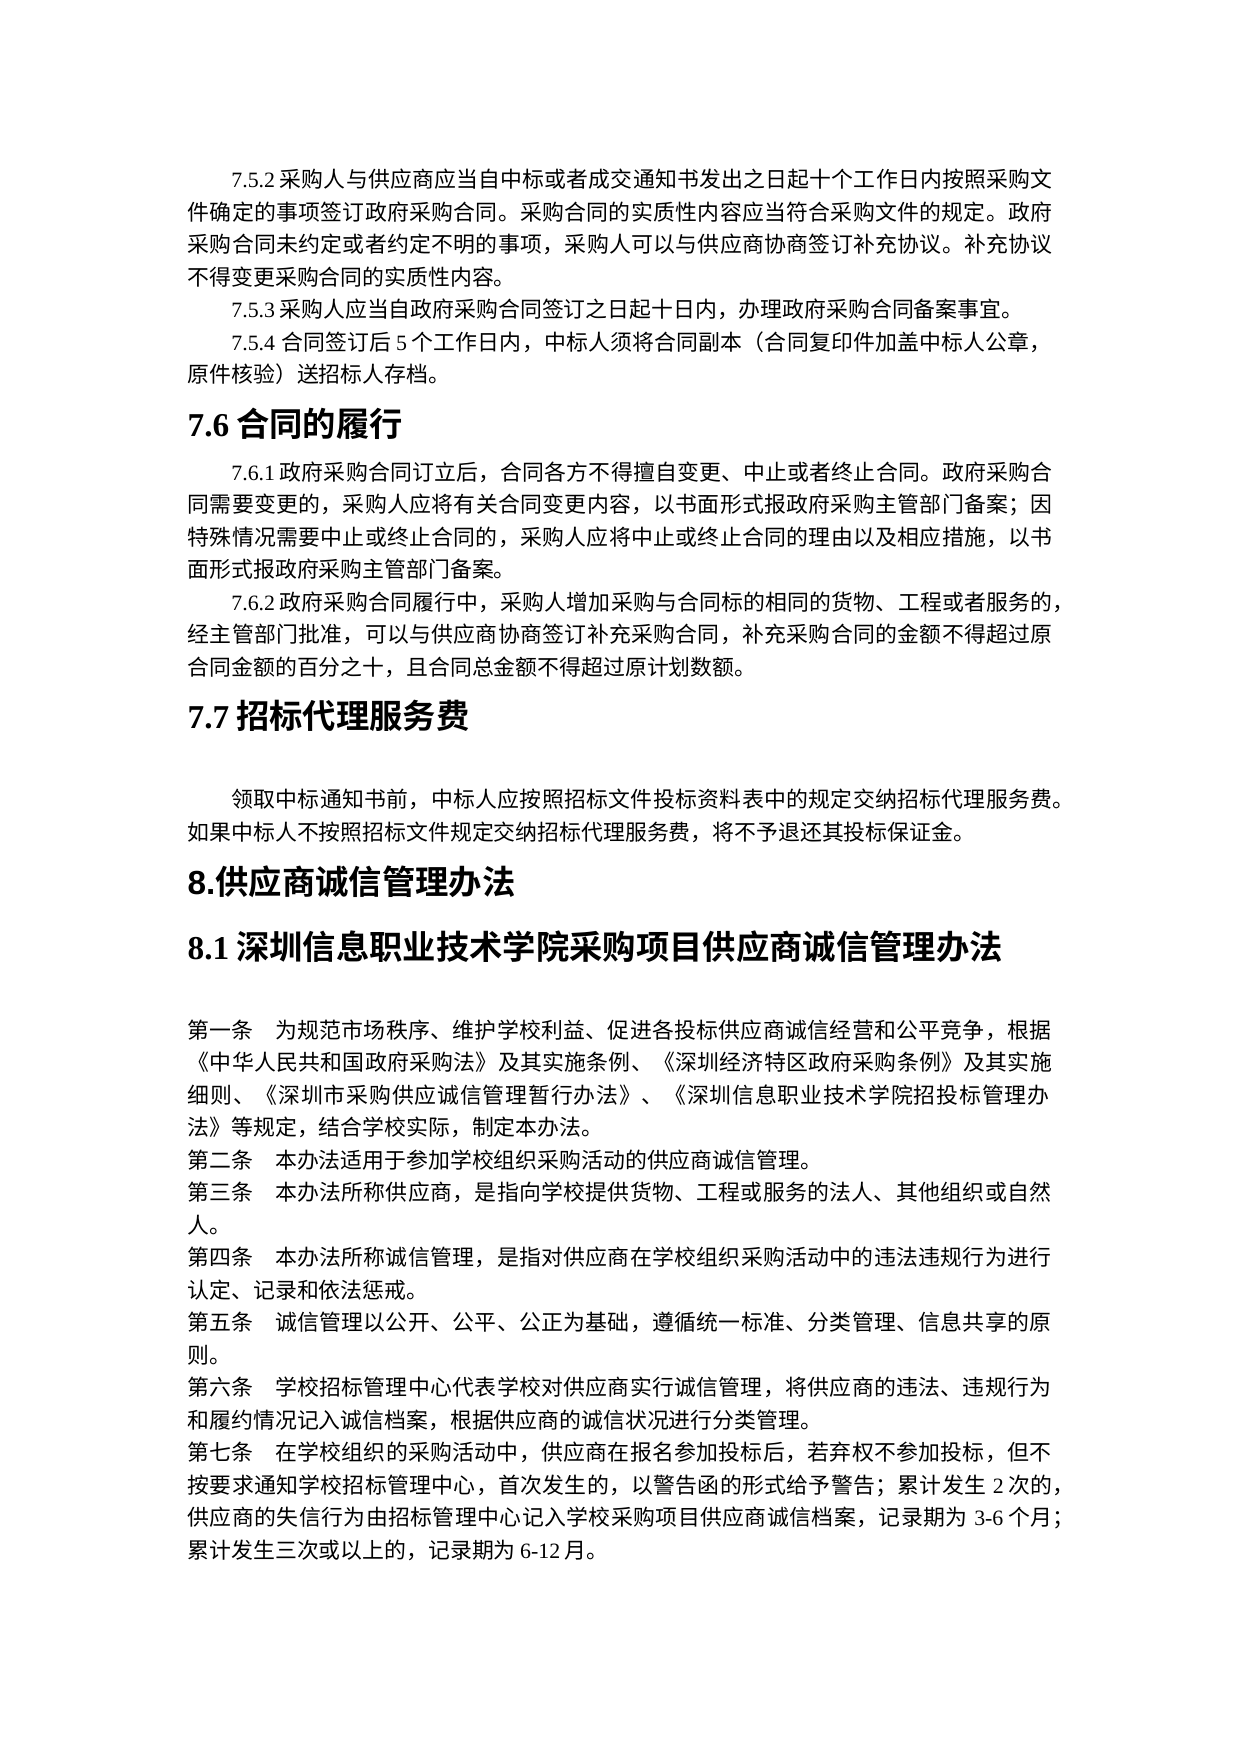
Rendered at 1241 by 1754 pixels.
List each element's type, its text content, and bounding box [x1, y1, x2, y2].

text 第四条 本办法所称诚信管理，是指对供应商在学校组织采购活动中的违法违规行为进行认定、记录和依法惩戒。 [187, 1240, 1053, 1305]
text 第三条 本办法所称供应商，是指向学校提供货物、工程或服务的法人、其他组织或自然人。 [187, 1175, 1053, 1240]
text 第五条 诚信管理以公开、公平、公正为基础，遵循统一标准、分类管理、信息共享的原则。 [187, 1305, 1053, 1370]
text 第一条 为规范市场秩序、维护学校利益、促进各投标供应商诚信经营和公平竞争，根据《中华人民共和国政府采购法》及其实施条例、《深圳经济特区政府采购条例》及其实施细则、《深圳市采购供应诚信管理暂行办法》、《深圳信息职业技术学院招投标管理办法》等规定，结合学校实际，制定本办法。 [187, 1012, 1053, 1142]
text 第二条 本办法适用于参加学校组织采购活动的供应商诚信管理。 [187, 1142, 1053, 1175]
text 7.5.4 合同签订后5个工作日内，中标人须将合同副本（合同复印件加盖中标人公章，原件核验）送招标人存档。 [187, 324, 1053, 389]
subtitle 8.供应商诚信管理办法 [187, 847, 1053, 912]
text 7.6.2政府采购合同履行中，采购人增加采购与合同标的相同的货物、工程或者服务的，经主管部门批准，可以与供应商协商签订补充采购合同，补充采购合同的金额不得超过原合同金额的百分之十，且合同总金额不得超过原计划数额。 [187, 584, 1053, 682]
text 7.6.1政府采购合同订立后，合同各方不得擅自变更、中止或者终止合同。政府采购合同需要变更的，采购人应将有关合同变更内容，以书面形式报政府采购主管部门备案；因特殊情况需要中止或终止合同的，采购人应将中止或终止合同的理由以及相应措施，以书面形式报政府采购主管部门备案。 [187, 454, 1053, 584]
text 7.5.2采购人与供应商应当自中标或者成交通知书发出之日起十个工作日内按照采购文件确定的事项签订政府采购合同。采购合同的实质性内容应当符合采购文件的规定。政府采购合同未约定或者约定不明的事项，采购人可以与供应商协商签订补充协议。补充协议不得变更采购合同的实质性内容。 [187, 162, 1053, 292]
subtitle 7.6合同的履行 [187, 389, 1053, 454]
subtitle 7.7招标代理服务费 [187, 682, 1053, 747]
text 第六条 学校招标管理中心代表学校对供应商实行诚信管理，将供应商的违法、违规行为和履约情况记入诚信档案，根据供应商的诚信状况进行分类管理。 [187, 1370, 1053, 1435]
text 7.5.3采购人应当自政府采购合同签订之日起十日内，办理政府采购合同备案事宜。 [187, 292, 1053, 324]
subtitle 8.1深圳信息职业技术学院采购项目供应商诚信管理办法 [187, 912, 1053, 977]
text 第七条 在学校组织的采购活动中，供应商在报名参加投标后，若弃权不参加投标，但不按要求通知学校招标管理中心，首次发生的，以警告函的形式给予警告；累计发生2次的，供应商的失信行为由招标管理中心记入学校采购项目供应商诚信档案，记录期为3-6个月；累计发生三次或以上的，记录期为6-12月。 [187, 1435, 1053, 1565]
list 领取中标通知书前，中标人应按照招标文件投标资料表中的规定交纳招标代理服务费。如果中标人不按照招标文件规定交纳招标代理服务费，将不予退还其投标保证金。 [187, 782, 1053, 847]
